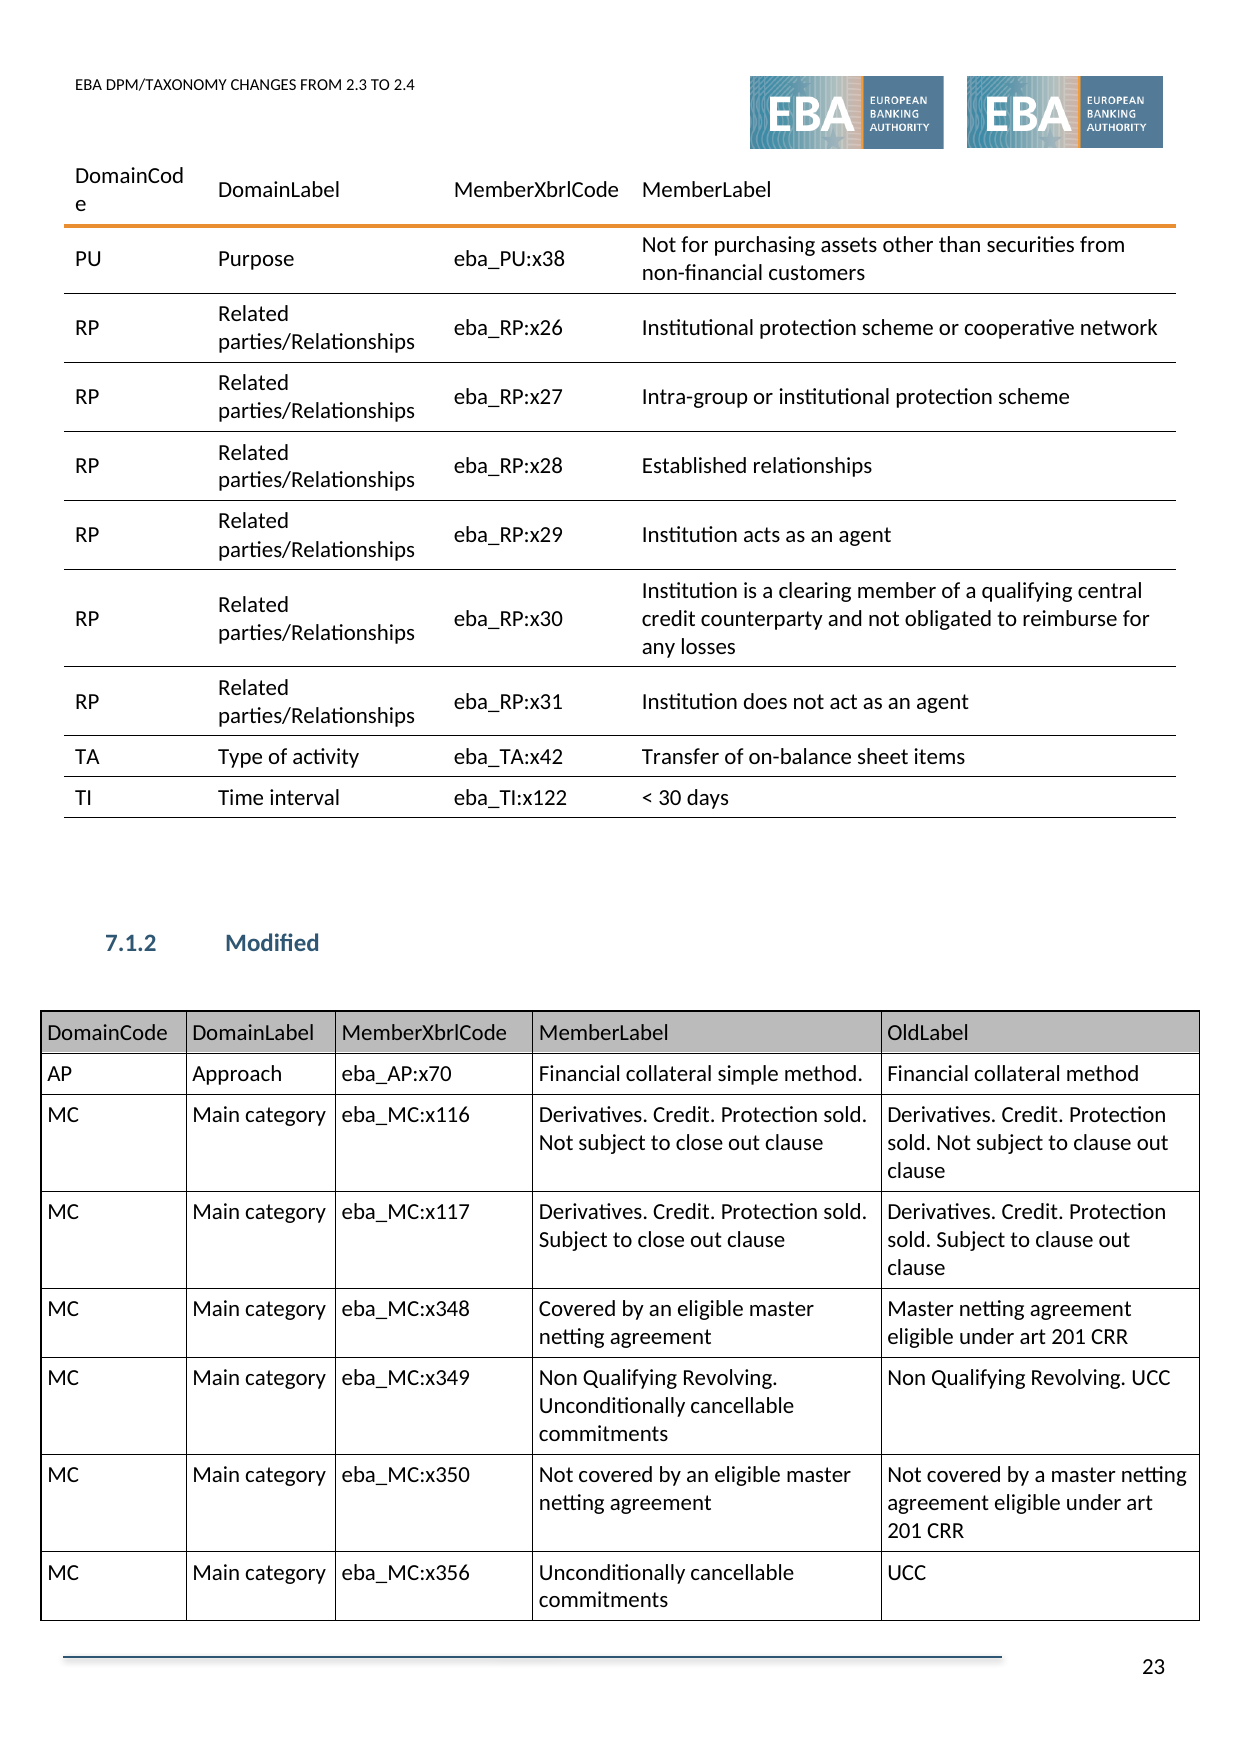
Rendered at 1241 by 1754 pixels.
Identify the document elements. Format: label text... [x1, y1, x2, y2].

table_header MemberLabel [533, 1012, 881, 1052]
table_header DomainCode [42, 1012, 186, 1052]
table_header MemberLabel [630, 155, 1176, 224]
table_cell Non Qualifying Revolving. Unconditionally cancellable commitments [533, 1358, 881, 1454]
table_cell Derivatives. Credit. Protection sold. Subject to clause out clause [882, 1192, 1199, 1288]
table_header MemberXbrlCode [336, 1012, 532, 1052]
table_cell eba_TA:x42 [442, 736, 630, 776]
table_cell RP [64, 432, 207, 500]
table_cell Related parties/Relationships [207, 667, 442, 735]
table_cell Institution is a clearing member of a qualifying central credit counterparty and not obligated to reimburse for any losses [630, 570, 1176, 666]
table_cell eba_TI:x122 [442, 777, 630, 817]
table_cell Related parties/Relationships [207, 363, 442, 431]
table_cell Financial collateral simple method. [533, 1054, 881, 1093]
table_cell RP [64, 501, 207, 569]
table_cell eba_MC:x116 [336, 1095, 532, 1191]
table_cell eba_RP:x31 [442, 667, 630, 735]
table_cell RP [64, 363, 207, 431]
table_cell eba_RP:x26 [442, 294, 630, 362]
table_cell Main category [187, 1552, 335, 1620]
table_cell Main category [187, 1289, 335, 1357]
table_cell Intra-group or institutional protection scheme [630, 363, 1176, 431]
table_cell Time interval [207, 777, 442, 817]
table_cell eba_RP:x30 [442, 570, 630, 666]
table_header Modified [75, 902, 1240, 982]
table_cell eba_RP:x27 [442, 363, 630, 431]
table_cell Related parties/Relationships [207, 294, 442, 362]
table_cell Not covered by a master netting agreement eligible under art 201 CRR [882, 1455, 1199, 1551]
table_cell Related parties/Relationships [207, 570, 442, 666]
table_cell PU [64, 228, 207, 293]
table_cell Purpose [207, 228, 442, 293]
table_cell Derivatives. Credit. Protection sold. Not subject to clause out clause [882, 1095, 1199, 1191]
table_cell eba_PU:x38 [442, 228, 630, 293]
table_header OldLabel [882, 1012, 1199, 1052]
table_cell eba_MC:x350 [336, 1455, 532, 1551]
table_cell MC [42, 1358, 186, 1454]
table_header DomainLabel [207, 155, 442, 224]
picture [750, 76, 944, 149]
table_cell Unconditionally cancellable commitments [533, 1552, 881, 1620]
table_cell eba_MC:x348 [336, 1289, 532, 1357]
table_cell Institutional protection scheme or cooperative network [630, 294, 1176, 362]
table_header DomainCode [64, 155, 207, 224]
table_cell Established relationships [630, 432, 1176, 500]
table_cell Derivatives. Credit. Protection sold. Subject to close out clause [533, 1192, 881, 1288]
table_cell AP [42, 1054, 186, 1093]
table_cell Derivatives. Credit. Protection sold. Not subject to close out clause [533, 1095, 881, 1191]
table_cell MC [42, 1289, 186, 1357]
table_cell eba_MC:x117 [336, 1192, 532, 1288]
table_cell Institution does not act as an agent [630, 667, 1176, 735]
table_cell eba_RP:x28 [442, 432, 630, 500]
table_cell Main category [187, 1358, 335, 1454]
table_cell Main category [187, 1192, 335, 1288]
table_cell RP [64, 570, 207, 666]
table_cell MC [42, 1455, 186, 1551]
table_cell Main category [187, 1455, 335, 1551]
table_cell Master netting agreement eligible under art 201 CRR [882, 1289, 1199, 1357]
table_cell eba_RP:x29 [442, 501, 630, 569]
table_cell eba_MC:x356 [336, 1552, 532, 1620]
table_cell RP [64, 667, 207, 735]
table_cell eba_MC:x349 [336, 1358, 532, 1454]
table_cell Main category [187, 1095, 335, 1191]
table_cell UCC [882, 1552, 1199, 1620]
table_cell Related parties/Relationships [207, 432, 442, 500]
table_cell MC [42, 1192, 186, 1288]
picture [967, 76, 1163, 148]
table_cell MC [42, 1095, 186, 1191]
table_cell TI [64, 777, 207, 817]
table_cell Related parties/Relationships [207, 501, 442, 569]
table_cell Approach [187, 1054, 335, 1093]
table_cell RP [64, 294, 207, 362]
table_cell MC [42, 1552, 186, 1620]
table_header MemberXbrlCode [442, 155, 630, 224]
table_cell TA [64, 736, 207, 776]
table_cell Financial collateral method [882, 1054, 1199, 1093]
table_cell Covered by an eligible master netting agreement [533, 1289, 881, 1357]
table_cell Institution acts as an agent [630, 501, 1176, 569]
table_cell Type of activity [207, 736, 442, 776]
table_cell Not covered by an eligible master netting agreement [533, 1455, 881, 1551]
table_cell Non Qualifying Revolving. UCC [882, 1358, 1199, 1454]
table_cell Not for purchasing assets other than securities from non-financial customers [630, 228, 1176, 293]
table_cell eba_AP:x70 [336, 1054, 532, 1093]
table_header DomainLabel [187, 1012, 335, 1052]
table_cell Transfer of on-balance sheet items [630, 736, 1176, 776]
table_cell < 30 days [630, 777, 1176, 817]
